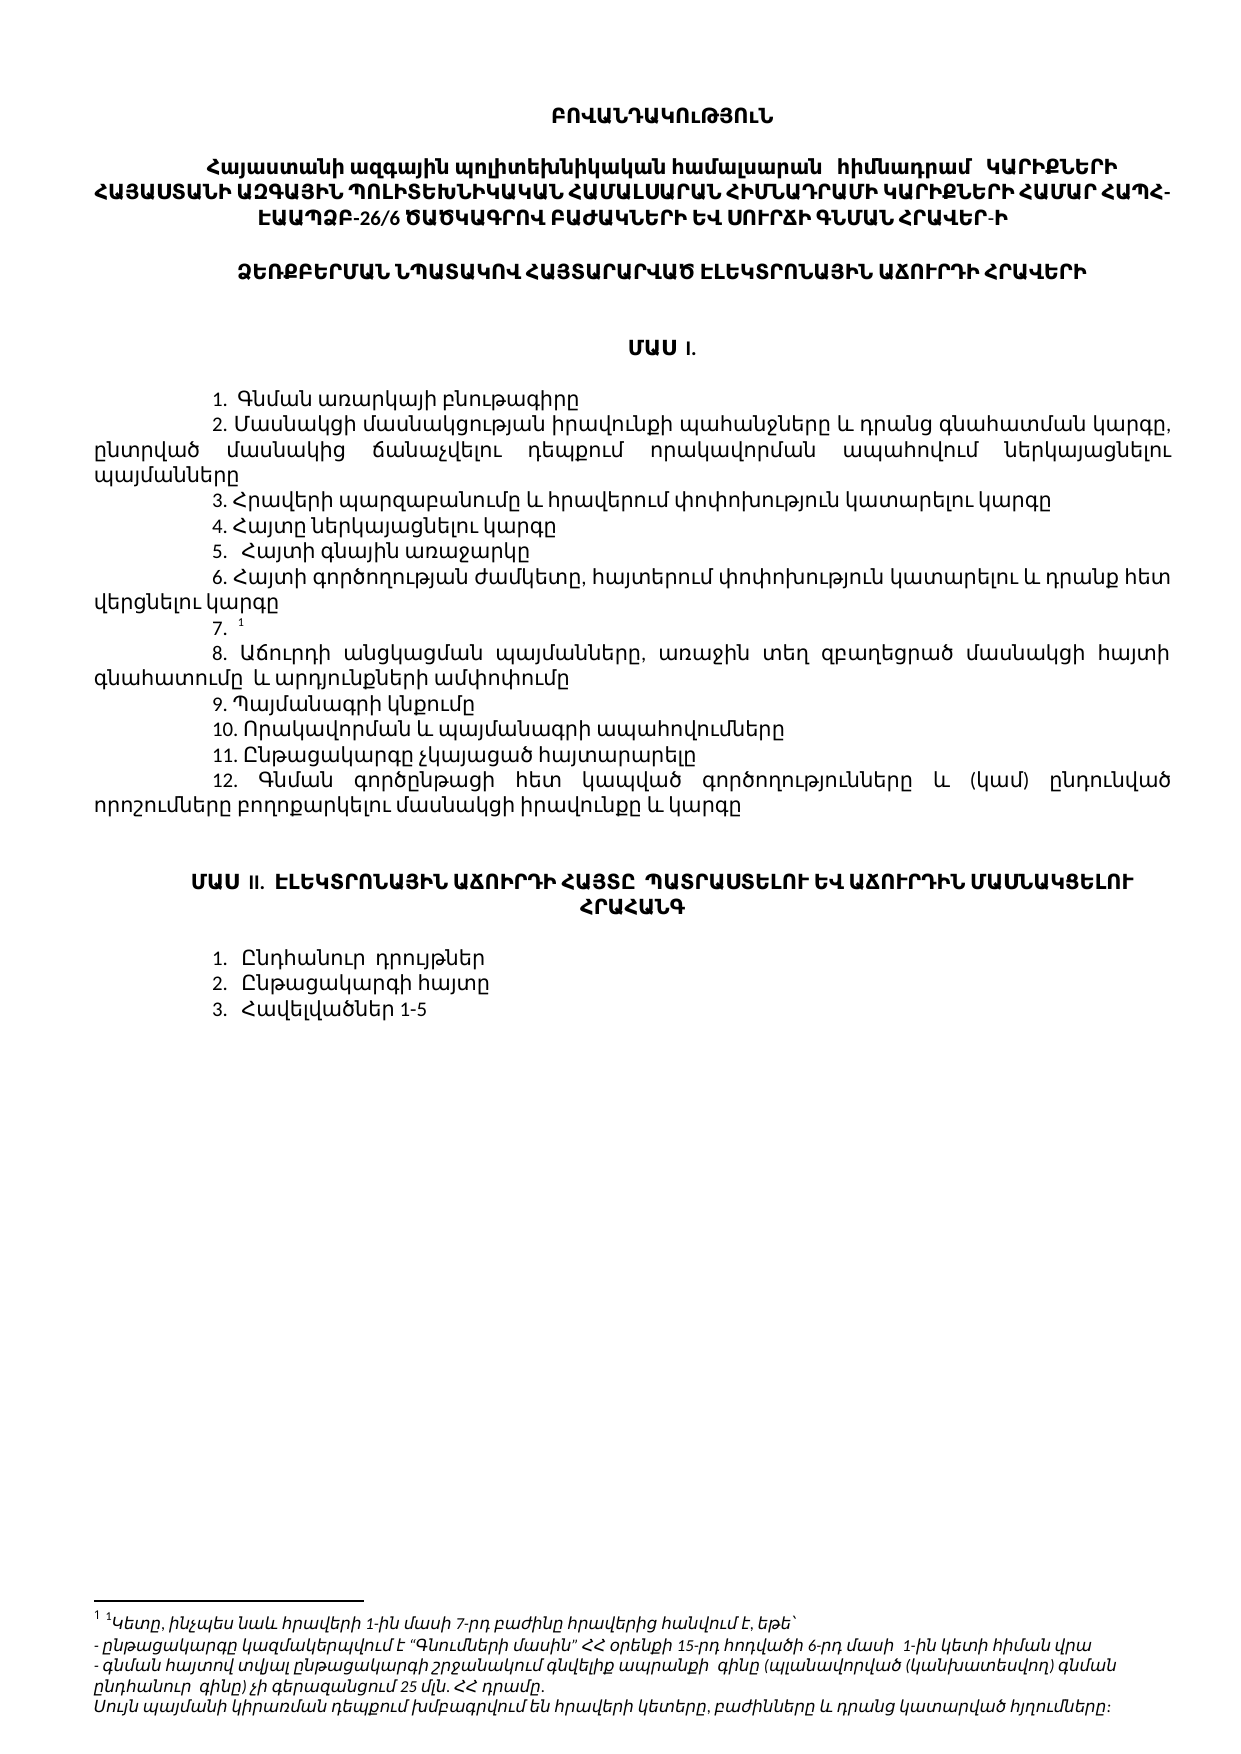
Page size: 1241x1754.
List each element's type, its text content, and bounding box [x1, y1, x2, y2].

text 1. Ընդհանուր դրույթներ [94, 945, 1171, 971]
text 6. Հայտի գործողության ժամկետը, հայտերում փոփոխություն կատարելու և դրանք հետ վերցնելու կարգը [94, 564, 1171, 615]
text 1. Գնման առարկայի բնութագիրը [94, 386, 1171, 411]
text 11. Ընթացակարգը չկայացած հայտարարելը [94, 742, 1171, 767]
text 10. Որակավորման և պայմանագրի ապահովումները [94, 716, 1171, 742]
text 5. Հայտի գնային առաջարկը [94, 538, 1171, 564]
text 12. Գնման գործընթացի հետ կապված գործողությունները և (կամ) ընդունված որոշումները բողոքարկելու մասնակցի իրավունքը և կարգը [94, 767, 1171, 818]
text 2. Մասնակցի մասնակցության իրավունքի պահանջները և դրանց գնահատման կարգը, ընտրված մասնակից ճանաչվելու դեպքում որակավորման ապահովում ներկայացնելու պայմանները [94, 411, 1171, 488]
text ՄԱՍ II. ԷԼԵԿՏՐՈՆԱՅԻՆ ԱՃՈԻՐԴԻ ՀԱՅՏԸ ՊԱՏՐԱՍՏԵԼՈՒ ԵՎ ԱՃՈՒՐԴԻՆ ՄԱՍՆԱԿՑԵԼՈՒ ՀՐԱՀԱՆԳ [94, 869, 1171, 920]
text 2. Ընթացակարգի հայտը [94, 971, 1171, 996]
text 8. Աճուրդի անցկացման պայմանները, առաջին տեղ զբաղեցրած մասնակցի հայտի գնահատումը և արդյունքների ամփոփումը [94, 640, 1171, 691]
text 4. Հայտը ներկայացնելու կարգը [94, 513, 1171, 538]
text 3. Հրավերի պարզաբանումը և հրավերում փոփոխություն կատարելու կարգը [94, 488, 1171, 513]
text 3. Հավելվածներ 1-5 [94, 996, 1171, 1021]
text ՁԵՌՔԲԵՐՄԱՆ ՆՊԱՏԱԿՈՎ ՀԱՅՏԱՐԱՐՎԱԾ ԷԼԵԿՏՐՈՆԱՅԻՆ ԱՃՈՒՐԴԻ ՀՐԱՎԵՐԻ [94, 259, 1171, 284]
text Հայաստանի ազգային պոլիտեխնիկական համալսարան հիմնադրամ ԿԱՐԻՔՆԵՐԻ ՀԱՅԱՍՏԱՆԻ ԱԶԳԱՅԻՆ ՊՈԼԻՏԵԽՆԻԿԱԿԱՆ ՀԱՄԱԼՍԱՐԱՆ ՀԻՄՆԱԴՐԱՄԻ ԿԱՐԻՔՆԵՐԻ ՀԱՄԱՐ ՀԱՊՀ-ԷԱԱՊՁԲ-26/6 ԾԱԾԿԱԳՐՈՎ ԲԱԺԱԿՆԵՐԻ ԵՎ ՍՈՒՐՃԻ ԳՆՄԱՆ ՀՐԱՎԵՐ-Ի [94, 154, 1171, 230]
text ԲՈՎԱՆԴԱԿՈւԹՅՈւՆ [94, 103, 1171, 128]
text ՄԱՍ I. [94, 335, 1171, 361]
text 9. Պայմանագրի կնքումը [94, 691, 1171, 716]
text 7. 1 [94, 615, 1171, 640]
